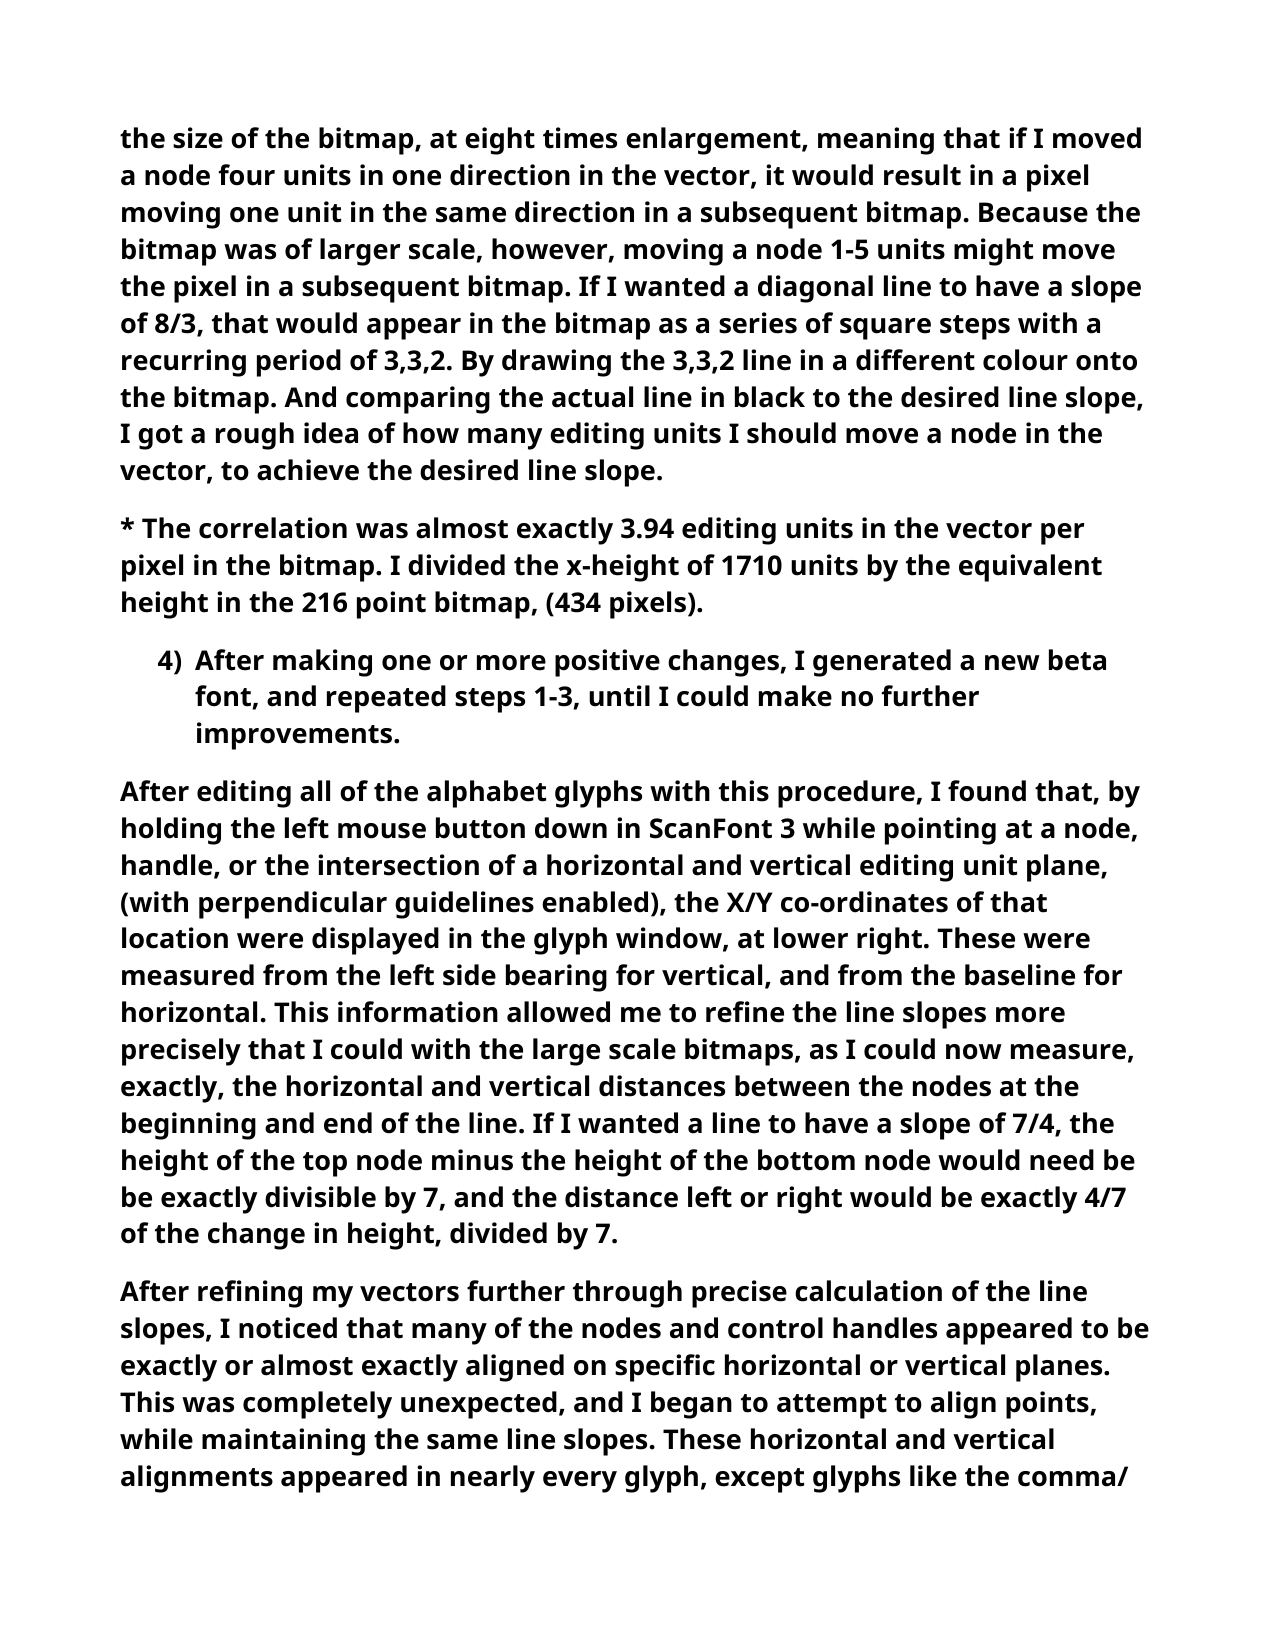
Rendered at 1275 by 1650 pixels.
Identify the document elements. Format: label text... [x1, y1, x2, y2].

text * The correlation was almost exactly 3.94 editing units in the vector per pixel in the bitmap. I divided the x-height of 1710 units by the equivalent height in the 216 point bitmap, (434 pixels). [120, 509, 1155, 620]
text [120, 1273, 1155, 1494]
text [120, 120, 1155, 489]
text After editing all of the alphabet glyphs with this procedure, I found that, by holding the left mouse button down in ScanFont 3 while pointing at a node, handle, or the intersection of a horizontal and vertical editing unit plane, (with perpendicular guidelines enabled), the X/Y co-ordinates of that location were displayed in the glyph window, at lower right. These were measured from the left side bearing for vertical, and from the baseline for horizontal. This information allowed me to refine the line slopes more precisely that I could with the large scale bitmaps, as I could now measure, exactly, the horizontal and vertical distances between the nodes at the beginning and end of the line. If I wanted a line to have a slope of 7/4, the height of the top node minus the height of the bottom node would need be be exactly divisible by 7, and the distance left or right would be exactly 4/7 of the change in height, divided by 7. [120, 772, 1155, 1252]
list After making one or more positive changes, I generated a new beta font, and repeated steps 1-3, until I could make no further improvements. [157, 641, 1155, 752]
